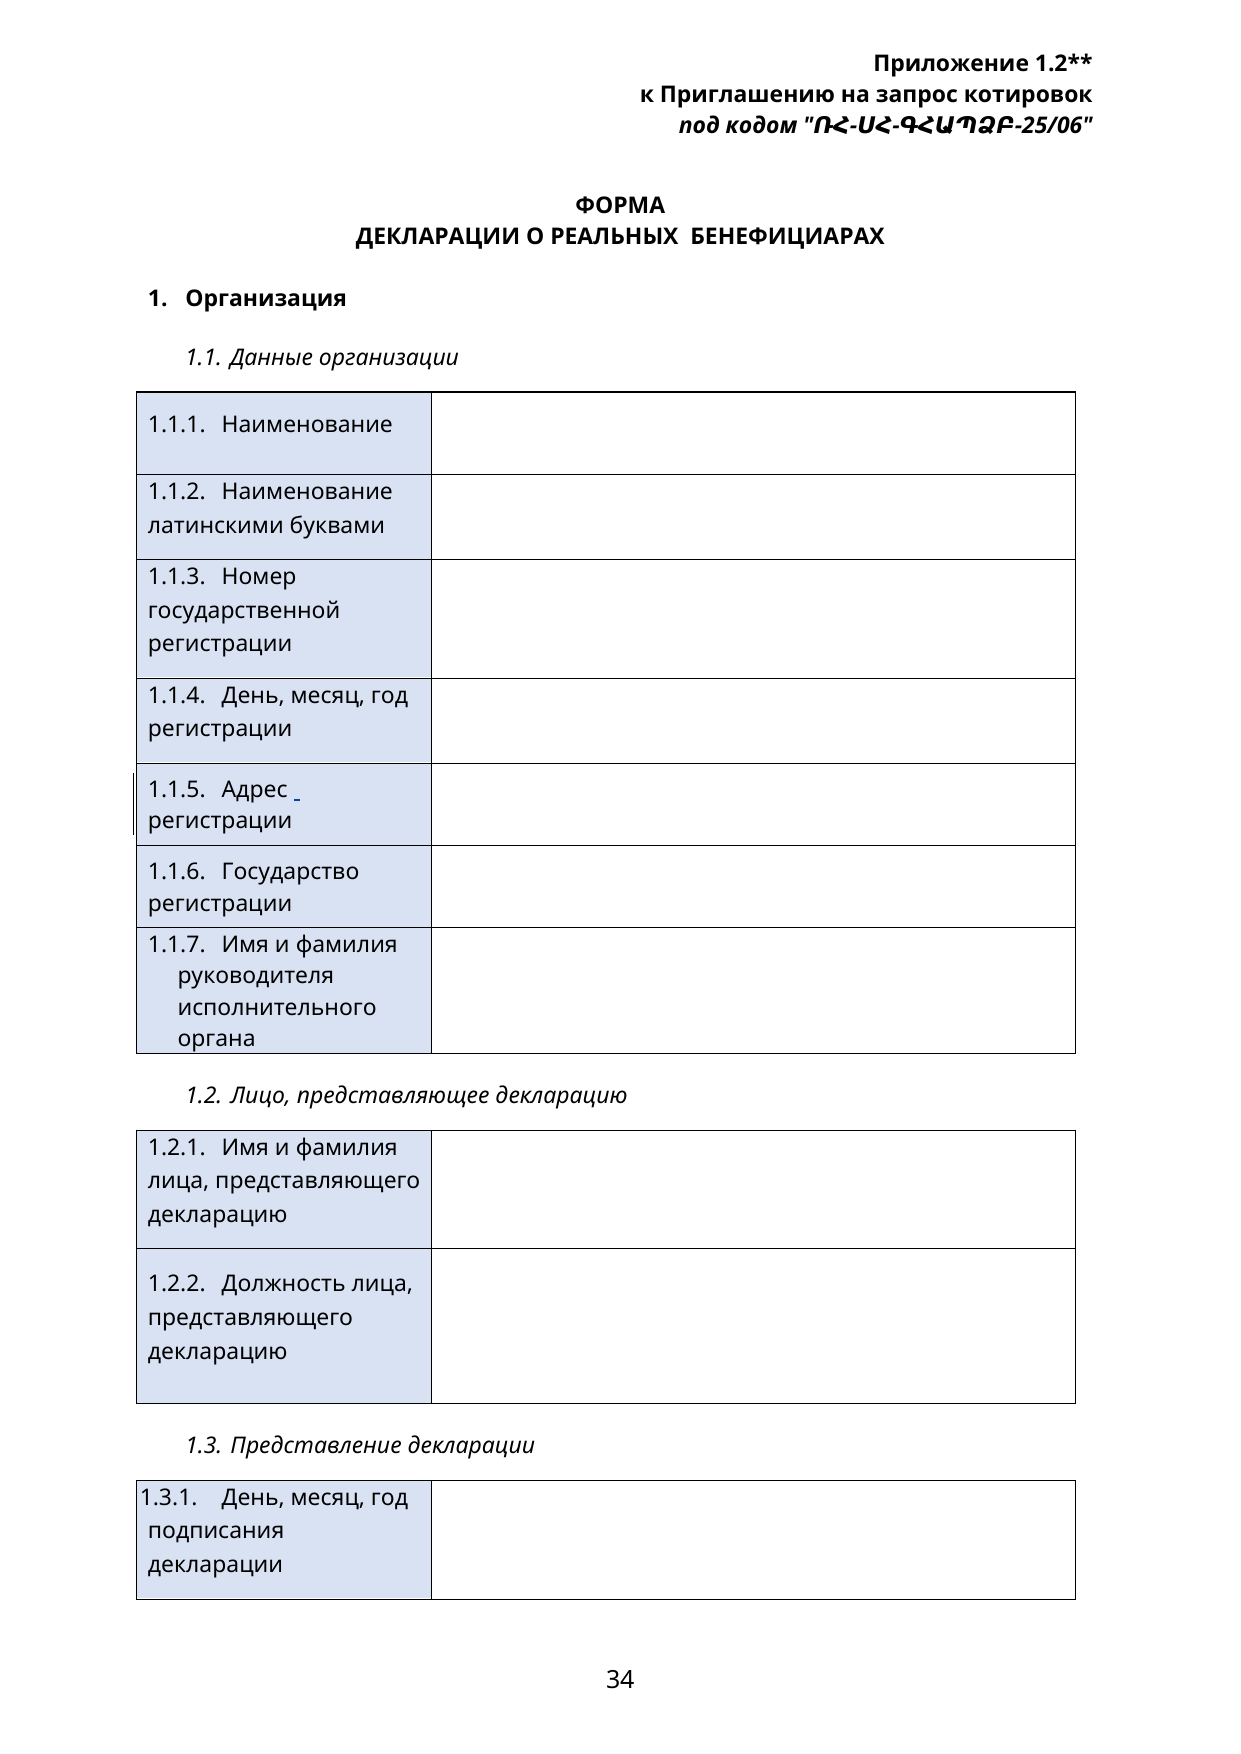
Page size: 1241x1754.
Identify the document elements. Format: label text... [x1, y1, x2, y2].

table_cell [432, 928, 1075, 1053]
subtitle под кодом "ՌՀ-ՍՀ-ԳՀԱՊՁԲ-25/06" [148, 109, 1092, 141]
table_header День, месяц, год подписания декларации [137, 1481, 431, 1598]
table_cell [432, 560, 1075, 677]
table_cell Имя и фамилия руководителя исполнительного органа [137, 928, 431, 1053]
table_cell [432, 475, 1075, 559]
text Приложение 1.2** [148, 47, 1092, 78]
text к Приглашению на запрос котировок [148, 78, 1092, 109]
table_header [432, 393, 1075, 474]
table_header Имя и фамилия лица, представляющего декларацию [137, 1131, 431, 1248]
table_header Наименование [137, 393, 431, 474]
table_cell [432, 1249, 1075, 1403]
table_cell Номер государственной регистрации [137, 560, 431, 677]
list Лицо, представляющее декларацию [185, 1079, 1092, 1110]
table_cell Должность лица, представляющего декларацию [137, 1249, 431, 1403]
list Организация [148, 282, 1092, 313]
table_cell День, месяц, год регистрации [137, 679, 431, 762]
table_cell Адрес регистрации [137, 764, 431, 845]
table_cell [432, 679, 1075, 762]
table_cell Наименование латинскими буквами [137, 475, 431, 559]
list Данные организации [185, 341, 1092, 372]
table_cell Государство регистрации [137, 846, 431, 927]
table_header [432, 1481, 1075, 1598]
text ФОРМА [148, 188, 1092, 220]
list Представление декларации [185, 1429, 1092, 1461]
text ДЕКЛАРАЦИИ О РЕАЛЬНЫХ БЕНЕФИЦИАРАХ [148, 220, 1092, 251]
table_header [432, 1131, 1075, 1248]
table_cell [432, 764, 1075, 845]
table_cell [432, 846, 1075, 927]
